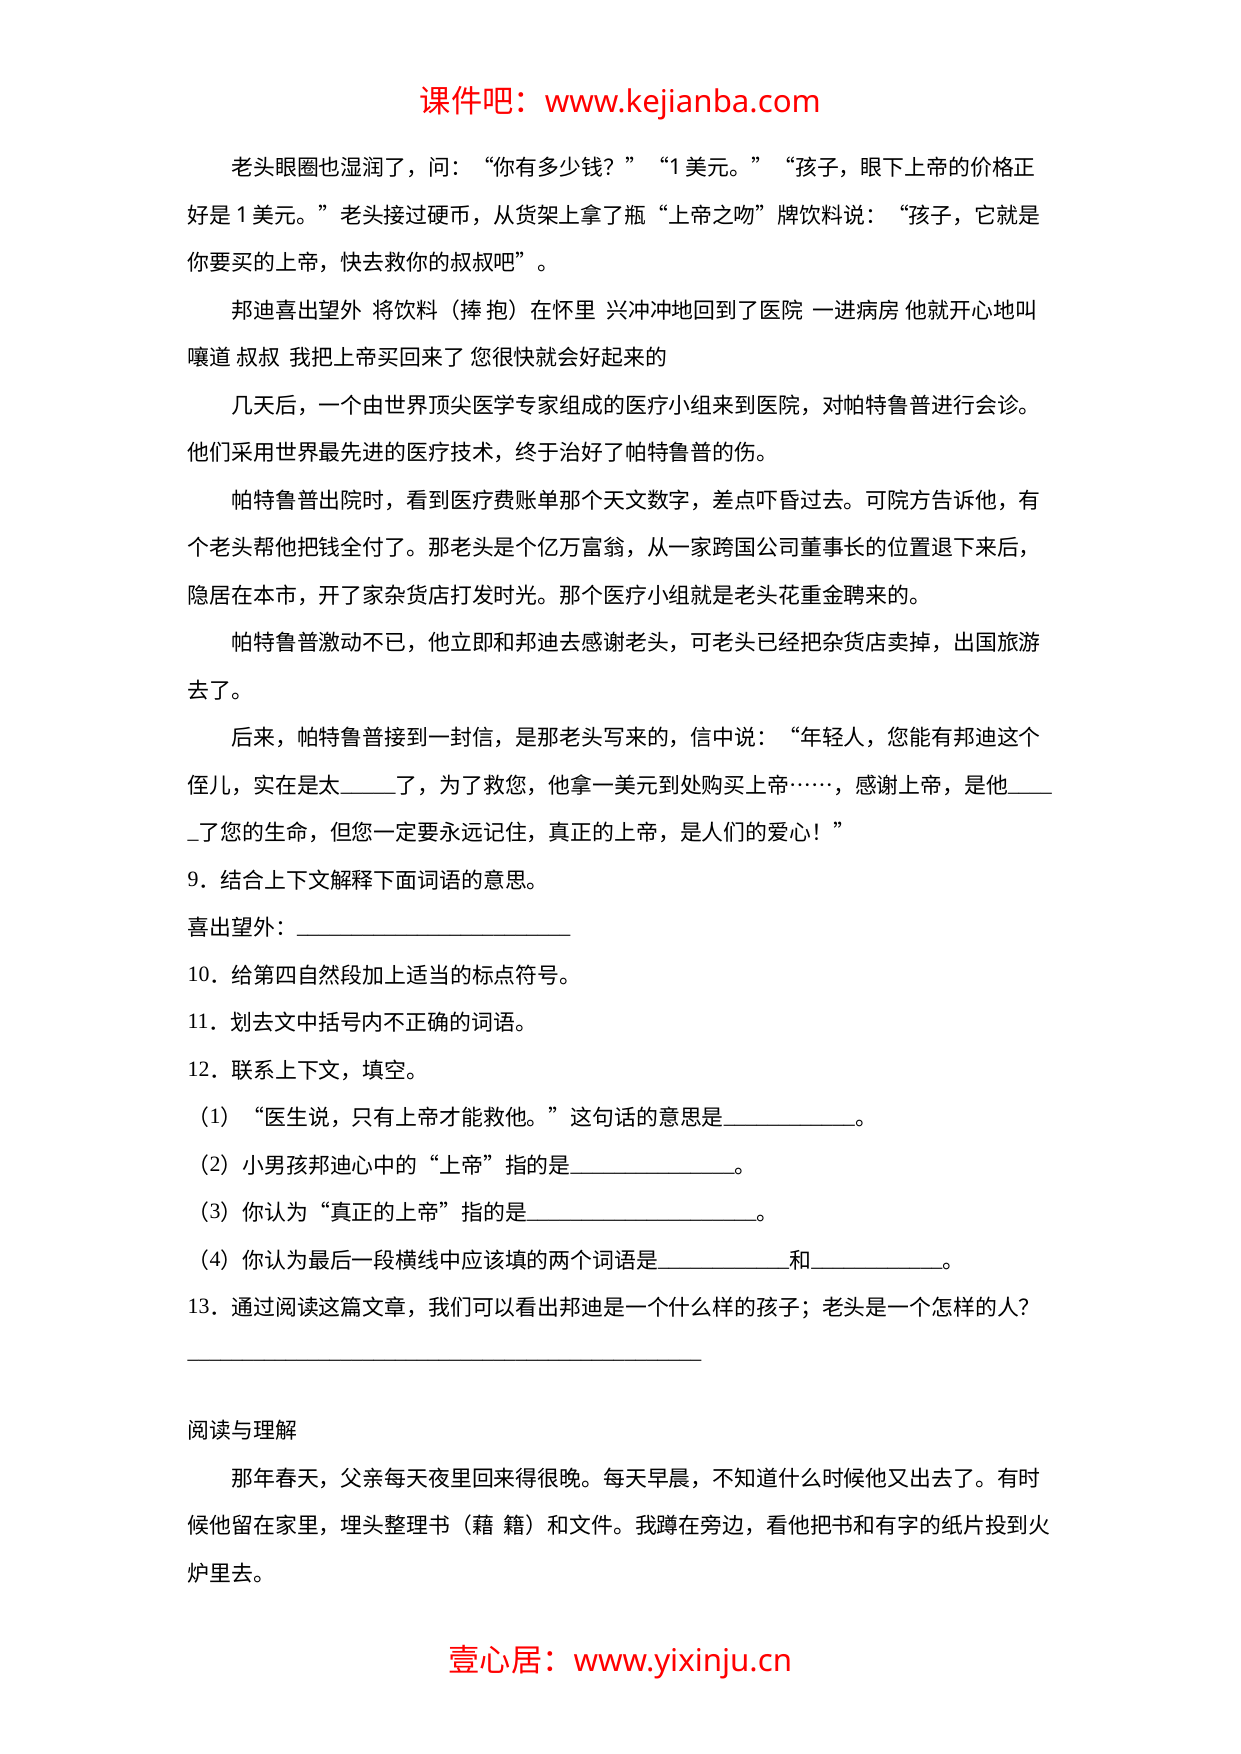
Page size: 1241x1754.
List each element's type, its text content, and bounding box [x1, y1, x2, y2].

text 12．联系上下文，填空。 [187, 1053, 1053, 1084]
text 阅读与理解 [187, 1413, 1053, 1445]
text （3）你认为“真正的上帝”指的是_____________________。 [187, 1195, 1053, 1227]
text （2）小男孩邦迪心中的“上帝”指的是_______________。 [187, 1148, 1053, 1179]
text 几天后，一个由世界顶尖医学专家组成的医疗小组来到医院，对帕特鲁普进行会诊。他们采用世界最先进的医疗技术，终于治好了帕特鲁普的伤。 [187, 388, 1053, 467]
text 11．划去文中括号内不正确的词语。 [187, 1005, 1053, 1037]
text 邦迪喜出望外 将饮料（捧 抱）在怀里 兴冲冲地回到了医院 一进病房 他就开心地叫嚷道 叔叔 我把上帝买回来了 您很快就会好起来的 [187, 293, 1053, 372]
text 帕特鲁普激动不已，他立即和邦迪去感谢老头，可老头已经把杂货店卖掉，出国旅游去了。 [187, 625, 1053, 704]
text 13．通过阅读这篇文章，我们可以看出邦迪是一个什么样的孩子；老头是一个怎样的人？ [187, 1290, 1053, 1322]
text 帕特鲁普出院时，看到医疗费账单那个天文数字，差点吓昏过去。可院方告诉他，有个老头帮他把钱全付了。那老头是个亿万富翁，从一家跨国公司董事长的位置退下来后，隐居在本市，开了家杂货店打发时光。那个医疗小组就是老头花重金聘来的。 [187, 483, 1053, 609]
text 9．结合上下文解释下面词语的意思。 [187, 863, 1053, 894]
text （4）你认为最后一段横线中应该填的两个词语是____________和____________。 [187, 1243, 1053, 1274]
text 10．给第四自然段加上适当的标点符号。 [187, 958, 1053, 989]
text 老头眼圈也湿润了，问：“你有多少钱？”“1美元。”“孩子，眼下上帝的价格正好是1美元。”老头接过硬币，从货架上拿了瓶“上帝之吻”牌饮料说：“孩子，它就是你要买的上帝，快去救你的叔叔吧”。 [187, 150, 1053, 277]
text 喜出望外：_________________________ [187, 910, 1053, 942]
text 那年春天，父亲每天夜里回来得很晚。每天早晨，不知道什么时候他又出去了。有时候他留在家里，埋头整理书（藉 籍）和文件。我蹲在旁边，看他把书和有字的纸片投到火炉里去。 [187, 1461, 1053, 1587]
text 后来，帕特鲁普接到一封信，是那老头写来的，信中说：“年轻人，您能有邦迪这个侄儿，实在是太_____了，为了救您，他拿一美元到处购买上帝……，感谢上帝，是他_____了您的生命，但您一定要永远记住，真正的上帝，是人们的爱心！” [187, 720, 1053, 847]
text （1）“医生说，只有上帝才能救他。”这句话的意思是____________。 [187, 1100, 1053, 1132]
text _______________________________________________ [187, 1338, 1053, 1363]
